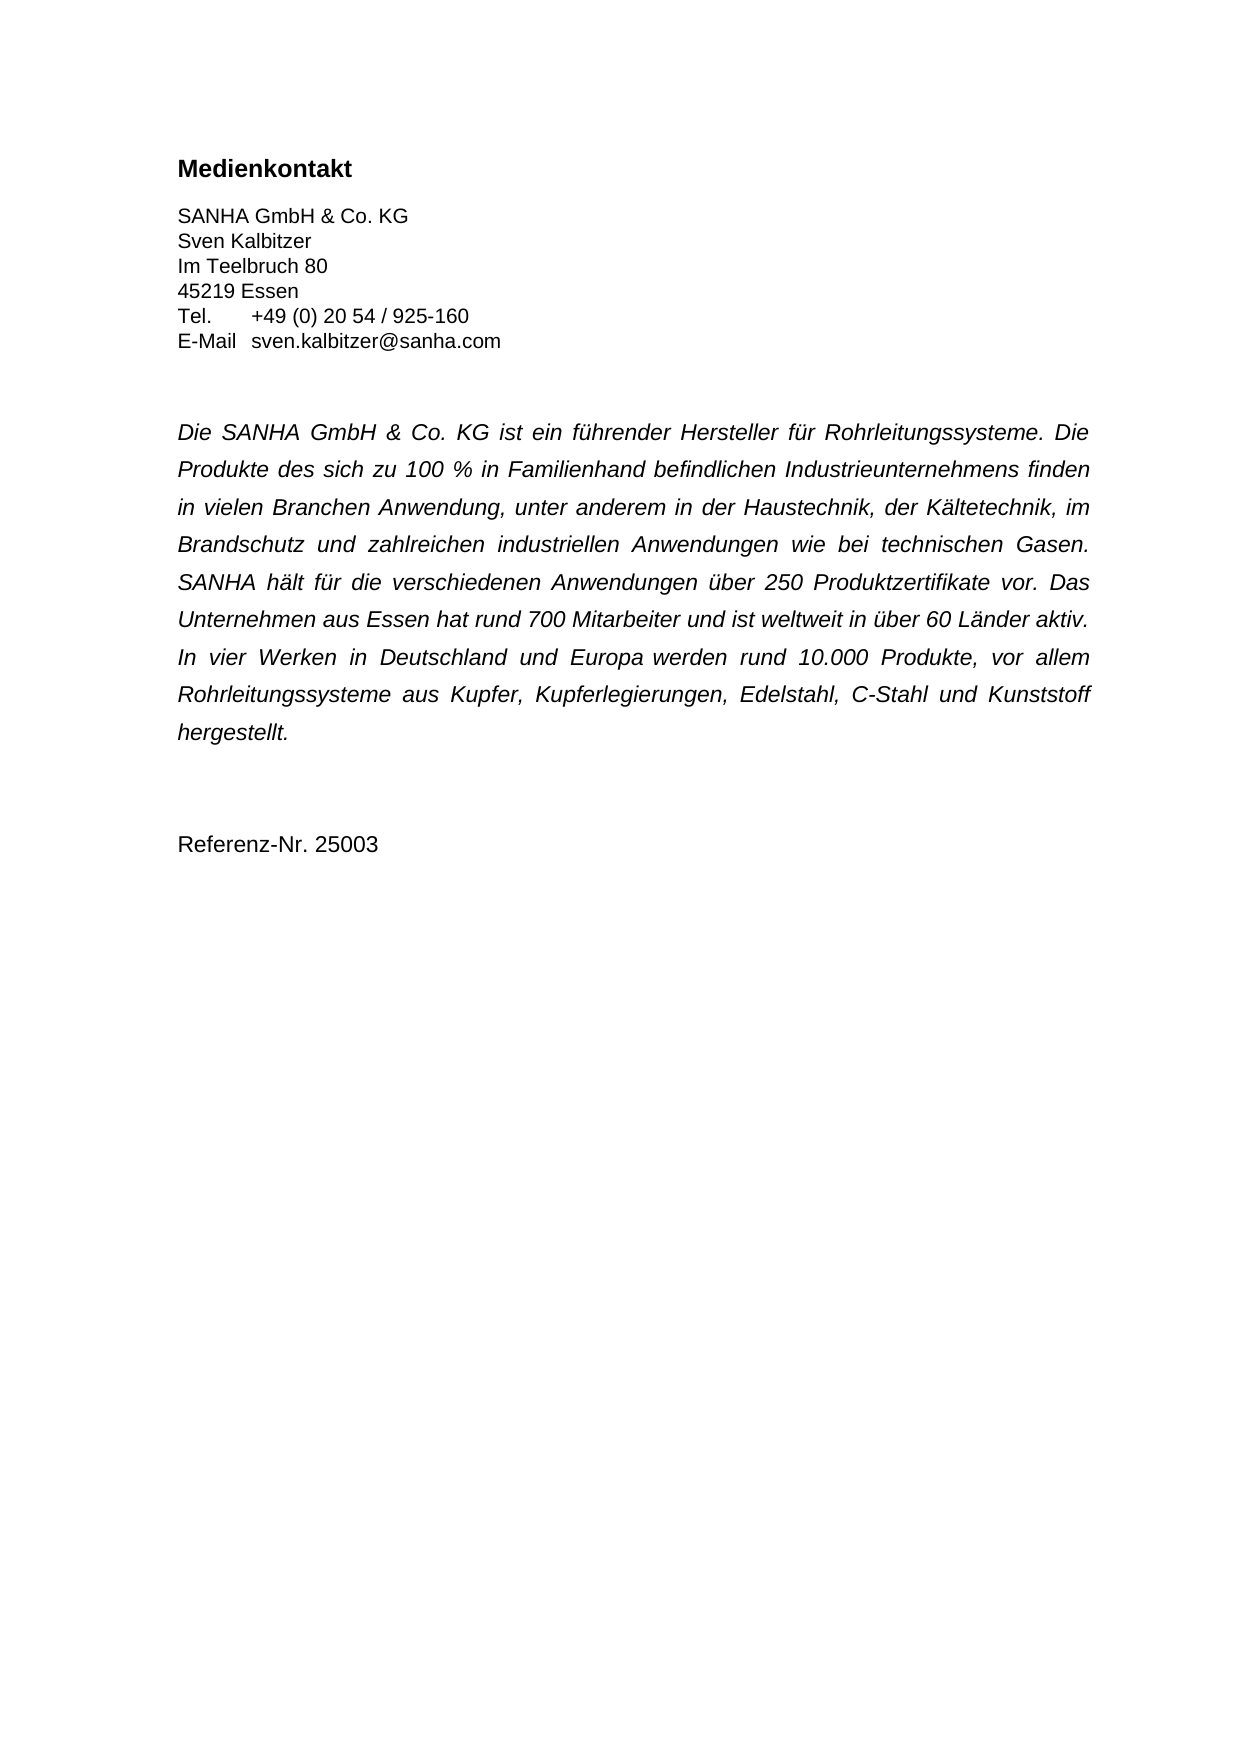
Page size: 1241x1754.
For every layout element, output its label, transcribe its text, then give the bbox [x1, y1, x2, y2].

text Die SANHA GmbH & Co. KG ist ein führender Hersteller für Rohrleitungssysteme. Die Produkte des sich zu 100 % in Familienhand befindlichen Industrieunternehmens finden in vielen Branchen Anwendung, unter anderem in der Haustechnik, der Kältetechnik, im Brandschutz und zahlreichen industriellen Anwendungen wie bei technischen Gasen. SANHA hält für die verschiedenen Anwendungen über 250 Produktzertifikate vor. Das Unternehmen aus Essen hat rund 700 Mitarbeiter und ist weltweit in über 60 Länder aktiv. In vier Werken in Deutschland und Europa werden rund 10.000 Produkte, vor allem Rohrleitungssysteme aus Kupfer, Kupferlegierungen, Edelstahl, C-Stahl und Kunststoff hergestellt. [177, 410, 1092, 748]
text Tel. +49 (0) 20 54 / 925-160 [177, 304, 1092, 329]
text E-Mail sven.kalbitzer@sanha.com [177, 329, 1092, 354]
text 45219 Essen [177, 279, 1092, 304]
text Sven Kalbitzer [177, 229, 1092, 254]
text Referenz-Nr. 25003 [177, 823, 1092, 860]
text Medienkontakt [177, 148, 1093, 185]
text SANHA GmbH & Co. KG [177, 204, 1092, 229]
text Im Teelbruch 80 [177, 254, 1092, 279]
